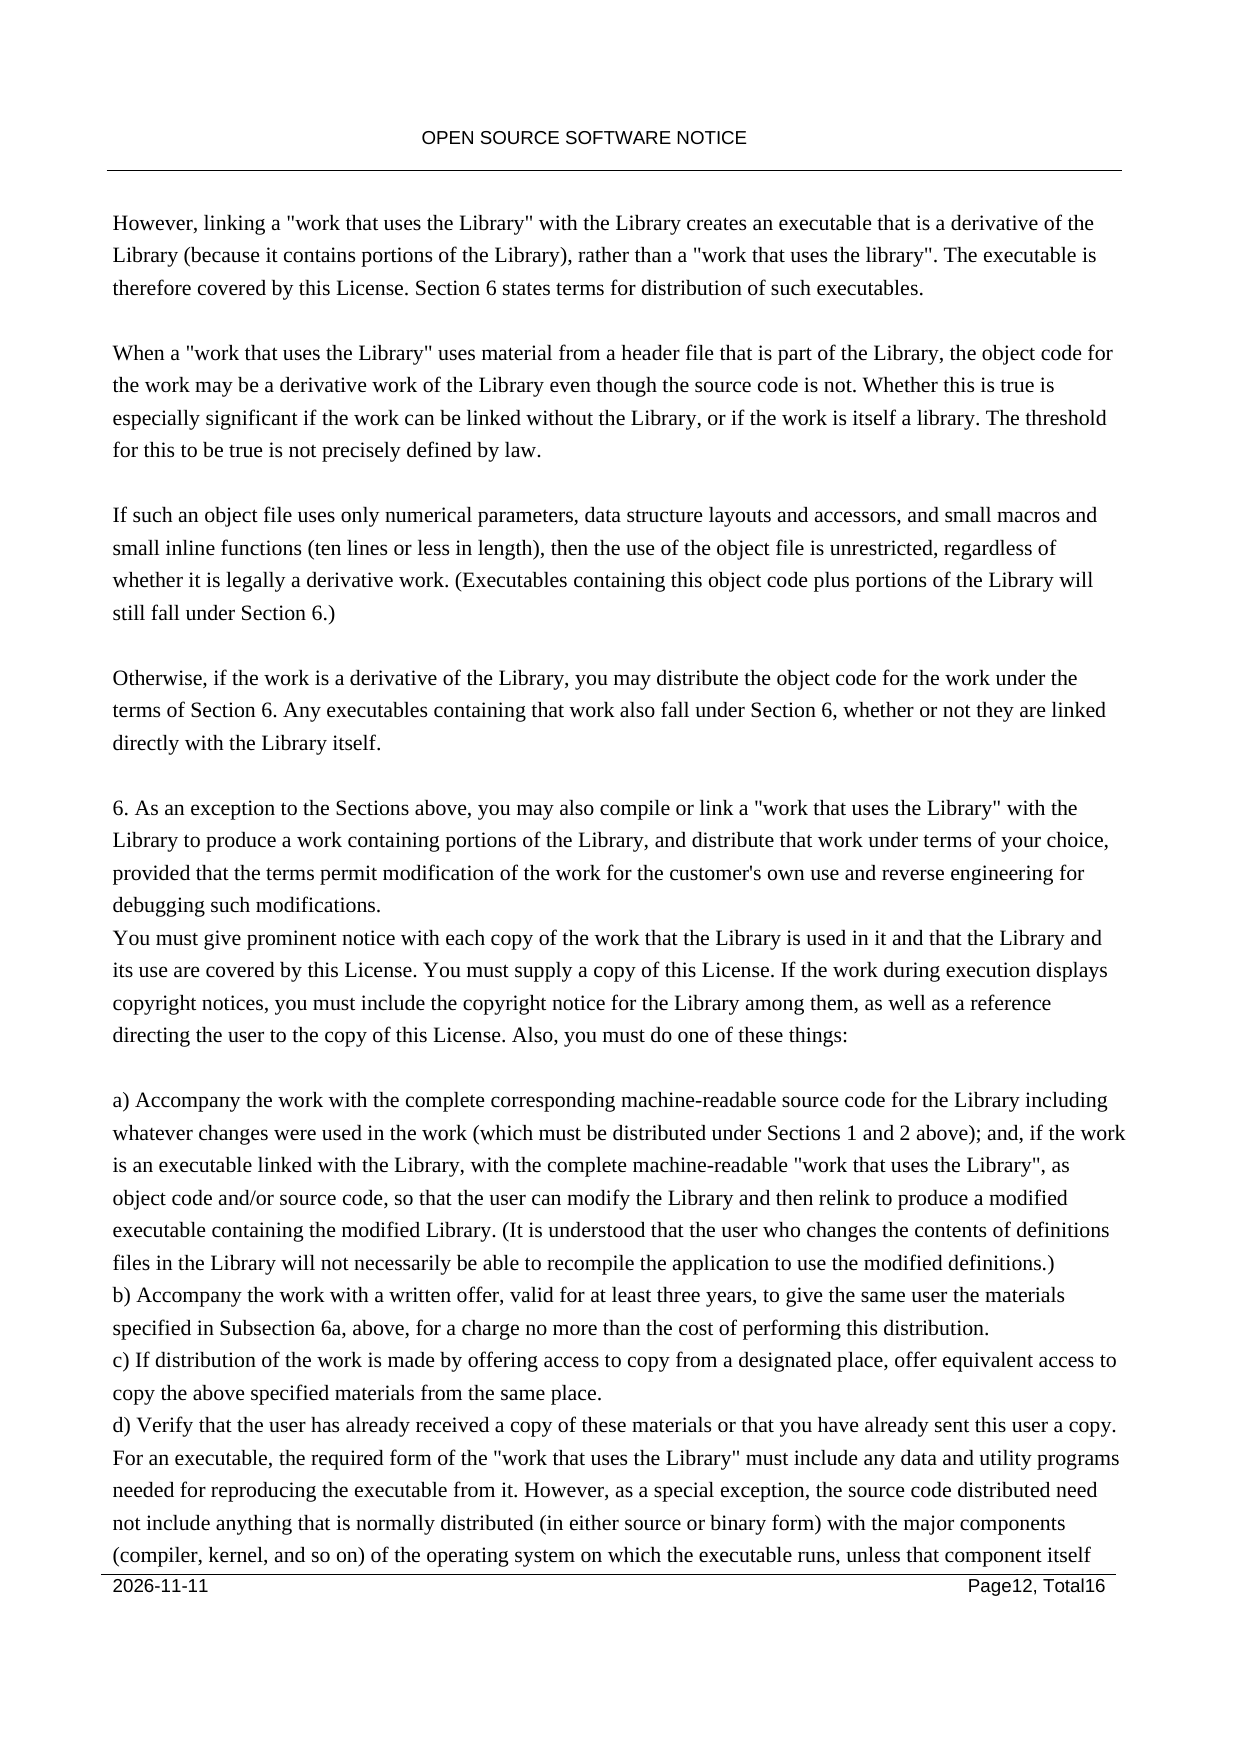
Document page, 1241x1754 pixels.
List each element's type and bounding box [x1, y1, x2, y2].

text [112, 206, 1128, 1571]
